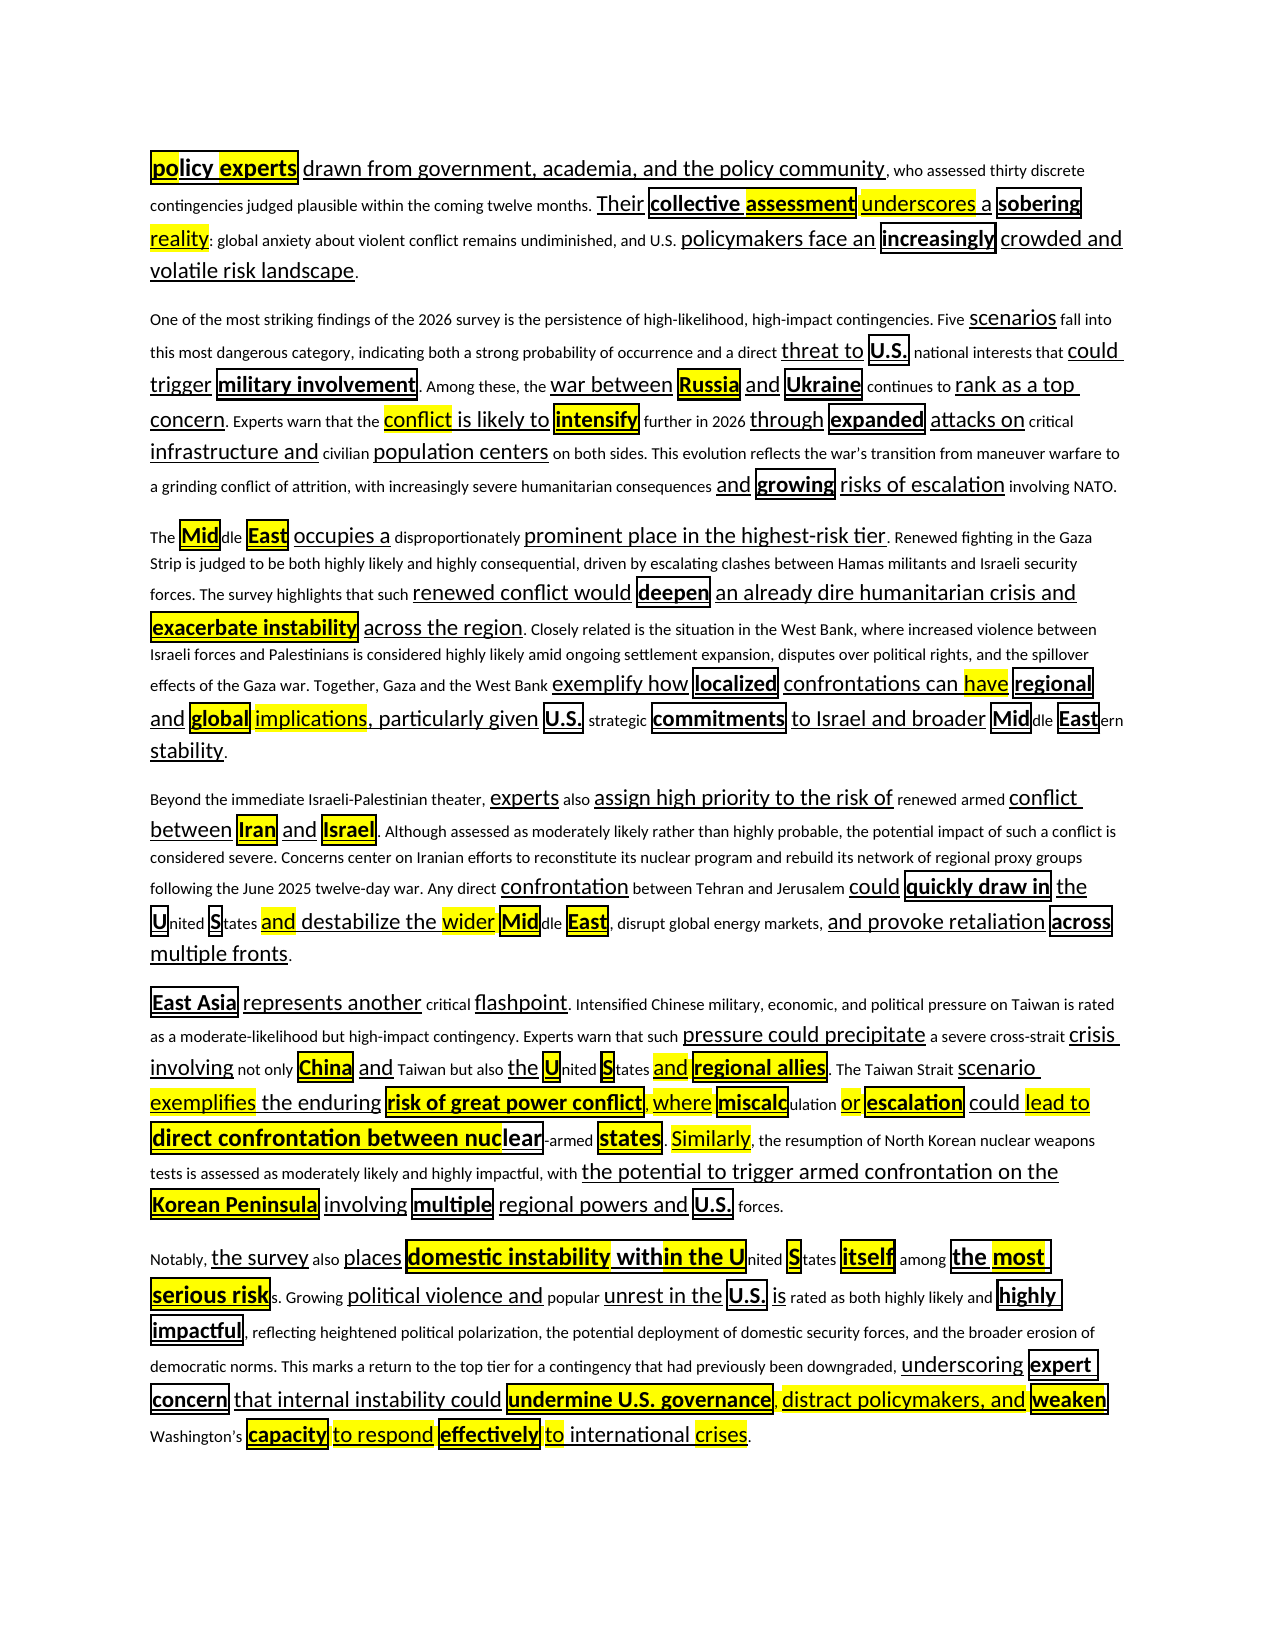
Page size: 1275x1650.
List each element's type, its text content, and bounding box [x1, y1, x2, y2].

text One of the most striking findings of the 2026 survey is the persistence of high-likelihood, high-impact contingencies. Five scenarios fall into this most dangerous category, indicating both a strong probability of occurrence and a direct threat to U.S. national interests that could trigger military involvement. Among these, the war between Russia and Ukraine continues to rank as a top concern. Experts warn that the conflict is likely to intensify further in 2026 through expanded attacks on critical infrastructure and civilian population centers on both sides. This evolution reflects the war’s transition from maneuver warfare to a grinding conflict of attrition, with increasingly severe humanitarian consequences and growing risks of escalation involving NATO. [150, 303, 1125, 500]
text The Middle East occupies a disproportionately prominent place in the highest-risk tier. Renewed fighting in the Gaza Strip is judged to be both highly likely and highly consequential, driven by escalating clashes between Hamas militants and Israeli security forces. The survey highlights that such renewed conflict would deepen an already dire humanitarian crisis and exacerbate instability across the region. Closely related is the situation in the West Bank, where increased violence between Israeli forces and Palestinians is considered highly likely amid ongoing settlement expansion, disputes over political rights, and the spillover effects of the Gaza war. Together, Gaza and the West Bank exemplify how localized confrontations can have regional and global implications, particularly given U.S. strategic commitments to Israel and broader Middle Eastern stability. [150, 519, 1125, 764]
text Notably, the survey also places domestic instability within the United States itself among the most serious risks. Growing political violence and popular unrest in the U.S. is rated as both highly likely and highly impactful, reflecting heightened political polarization, the potential deployment of domestic security forces, and the broader erosion of democratic norms. This marks a return to the top tier for a contingency that had previously been downgraded, underscoring expert concern that internal instability could undermine U.S. governance, distract policymakers, and weaken Washington’s capacity to respond effectively to international crises. [150, 1239, 1125, 1450]
text Beyond the immediate Israeli-Palestinian theater, experts also assign high priority to the risk of renewed armed conflict between Iran and Israel. Although assessed as moderately likely rather than highly probable, the potential impact of such a conflict is considered severe. Concerns center on Iranian efforts to reconstitute its nuclear program and rebuild its network of regional proxy groups following the June 2025 twelve-day war. Any direct confrontation between Tehran and Jerusalem could quickly draw in the United States and destabilize the wider Middle East, disrupt global energy markets, and provoke retaliation across multiple fronts. [150, 783, 1125, 967]
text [150, 150, 1125, 284]
text East Asia represents another critical flashpoint. Intensified Chinese military, economic, and political pressure on Taiwan is rated as a moderate-likelihood but high-impact contingency. Experts warn that such pressure could precipitate a severe cross-strait crisis involving not only China and Taiwan but also the United States and regional allies. The Taiwan Strait scenario exemplifies the enduring risk of great power conflict, where miscalculation or escalation could lead to direct confrontation between nuclear-armed states. Similarly, the resumption of North Korean nuclear weapons tests is assessed as moderately likely and highly impactful, with the potential to trigger armed confrontation on the Korean Peninsula involving multiple regional powers and U.S. forces. [150, 986, 1125, 1220]
